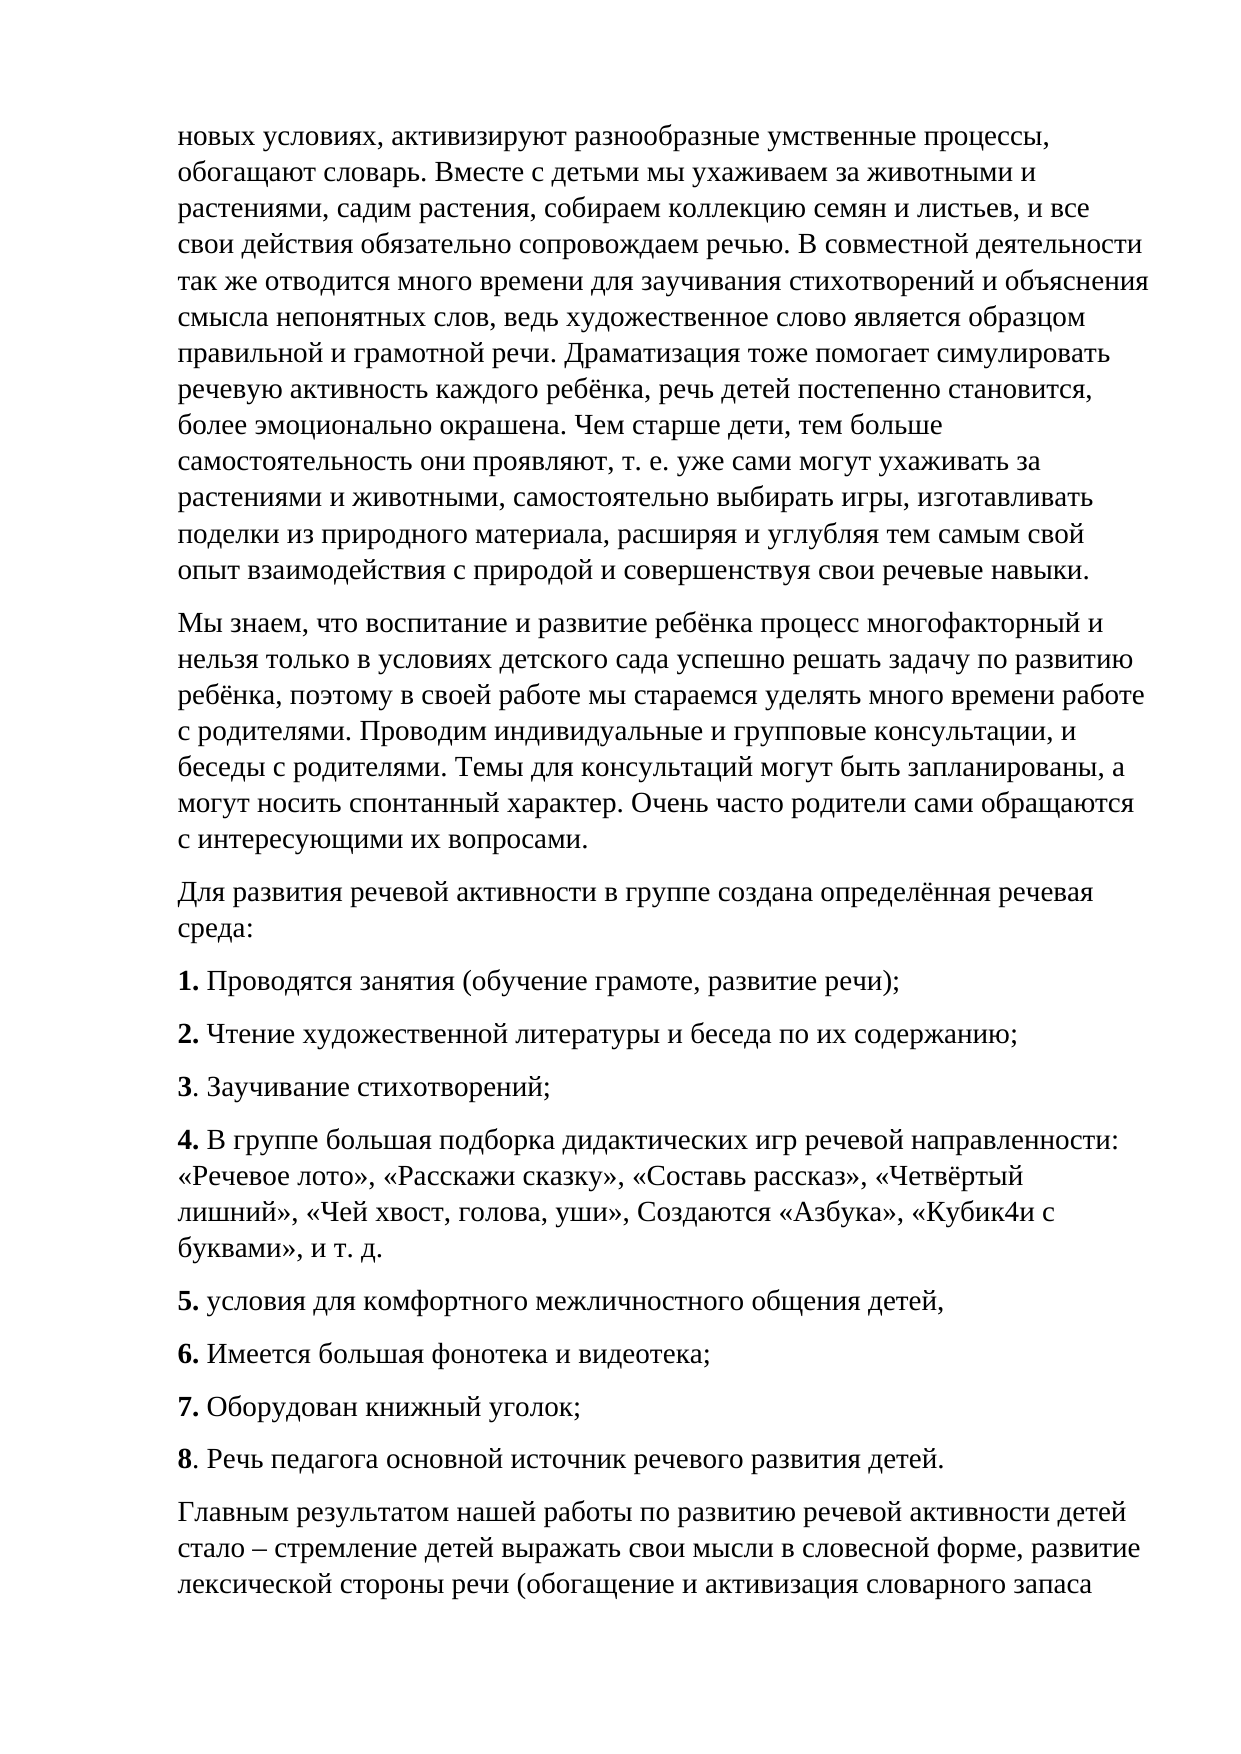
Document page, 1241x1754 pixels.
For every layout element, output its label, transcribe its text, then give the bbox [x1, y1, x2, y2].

text 8. Речь педагога основной источник речевого развития детей. [177, 1441, 1152, 1475]
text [177, 1494, 1152, 1600]
text Мы знаем, что воспитание и развитие ребёнка процесс многофакторный и нельзя только в условиях детского сада успешно решать задачу по развитию ребёнка, поэтому в своей работе мы стараемся уделять много времени работе с родителями. Проводим индивидуальные и групповые консультации, и беседы с родителями. Темы для консультаций могут быть запланированы, а могут носить спонтанный характер. Очень часто родители сами обращаются с интересующими их вопросами. [177, 605, 1152, 855]
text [177, 118, 1152, 585]
text 6. Имеется большая фонотека и видеотека; [177, 1336, 1152, 1369]
text Для развития речевой активности в группе создана определённая речевая среда: [177, 874, 1152, 944]
text 4. В группе большая подборка дидактических игр речевой направленности: «Речевое лото», «Расскажи сказку», «Составь рассказ», «Четвёртый лишний», «Чей хвост, голова, уши», Создаются «Азбука», «Кубик4и с буквами», и т. д. [177, 1122, 1152, 1264]
text 1. Проводятся занятия (обучение грамоте, развитие речи); [177, 963, 1152, 997]
text 3. Заучивание стихотворений; [177, 1069, 1152, 1102]
text 5. условия для комфортного межличностного общения детей, [177, 1283, 1152, 1317]
text 7. Оборудован книжный уголок; [177, 1389, 1152, 1422]
text 2. Чтение художественной литературы и беседа по их содержанию; [177, 1016, 1152, 1050]
